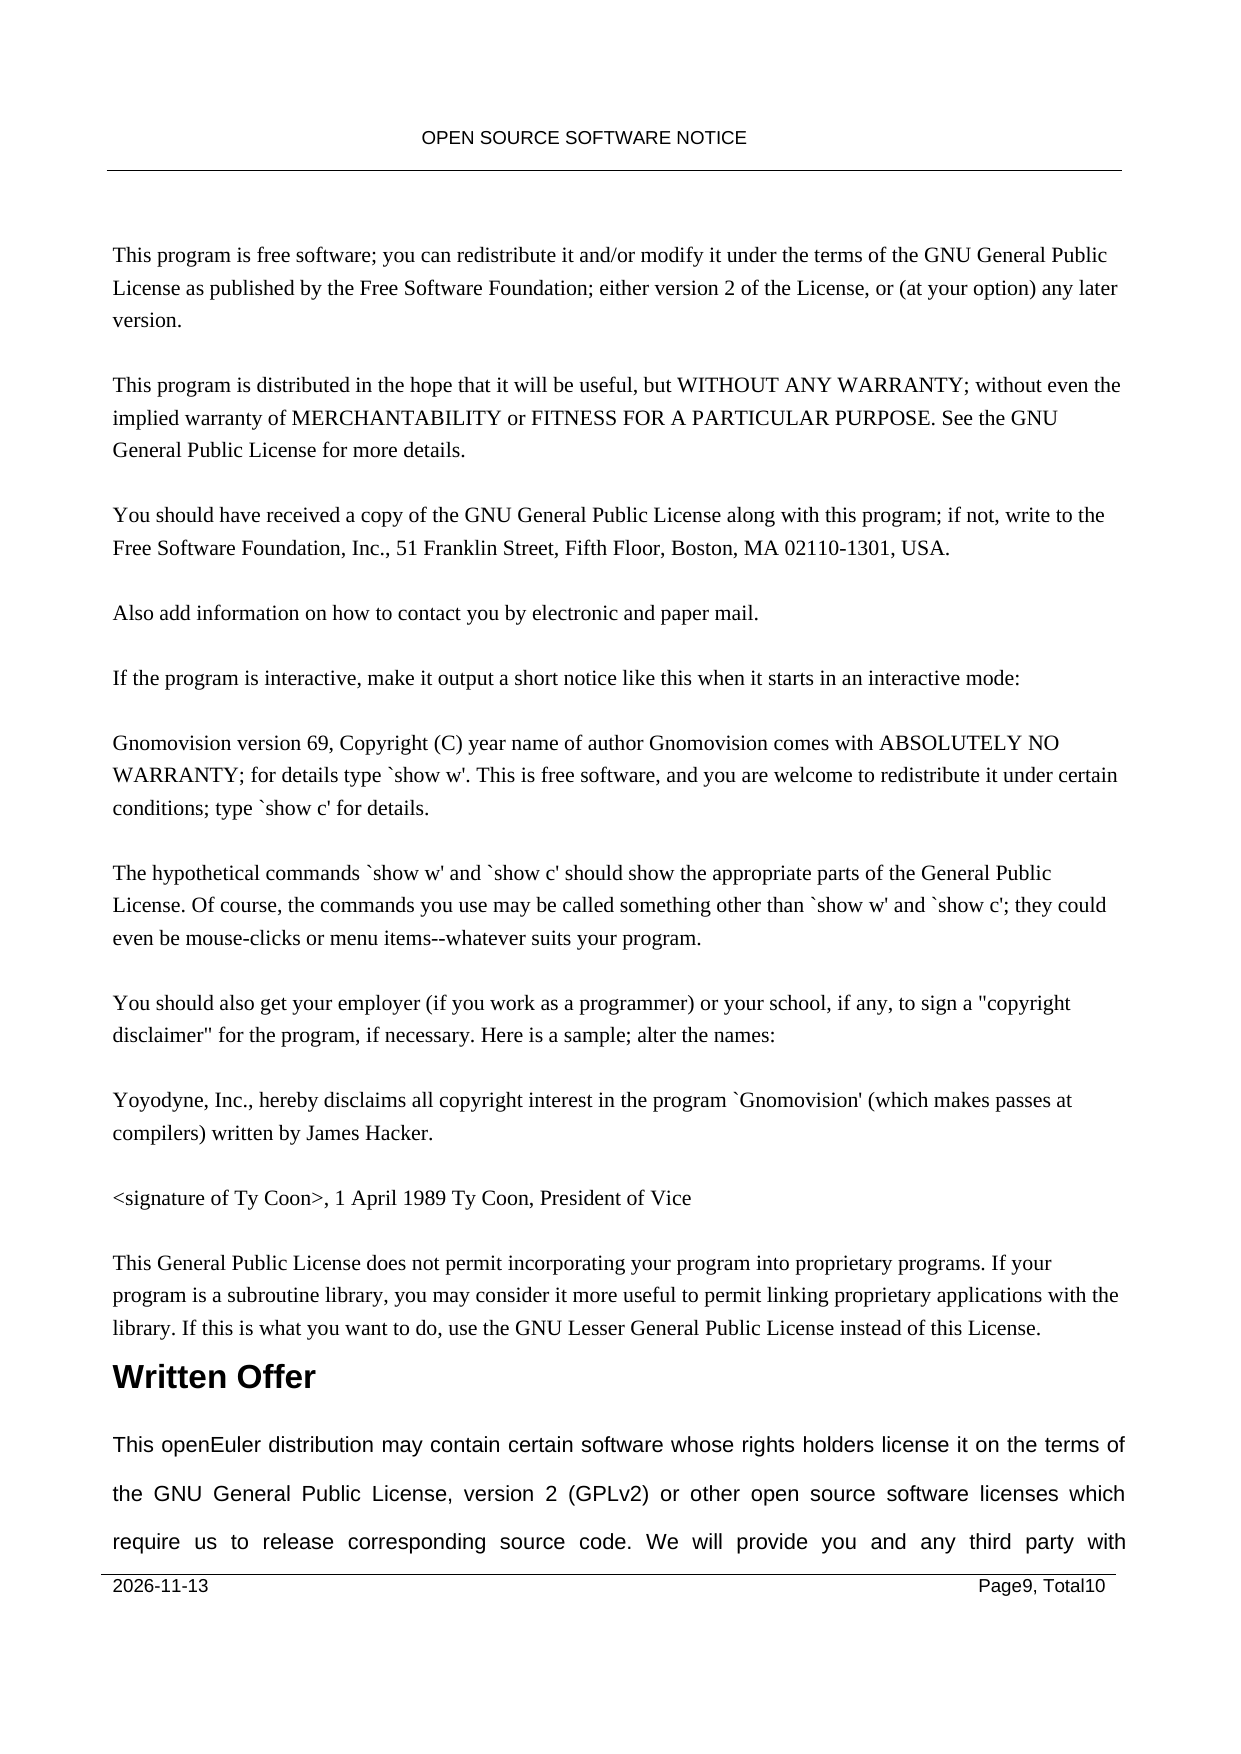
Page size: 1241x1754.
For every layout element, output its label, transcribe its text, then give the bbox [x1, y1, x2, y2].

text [112, 1428, 1128, 1558]
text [112, 206, 1128, 1344]
text Written Offer [112, 1344, 1128, 1409]
